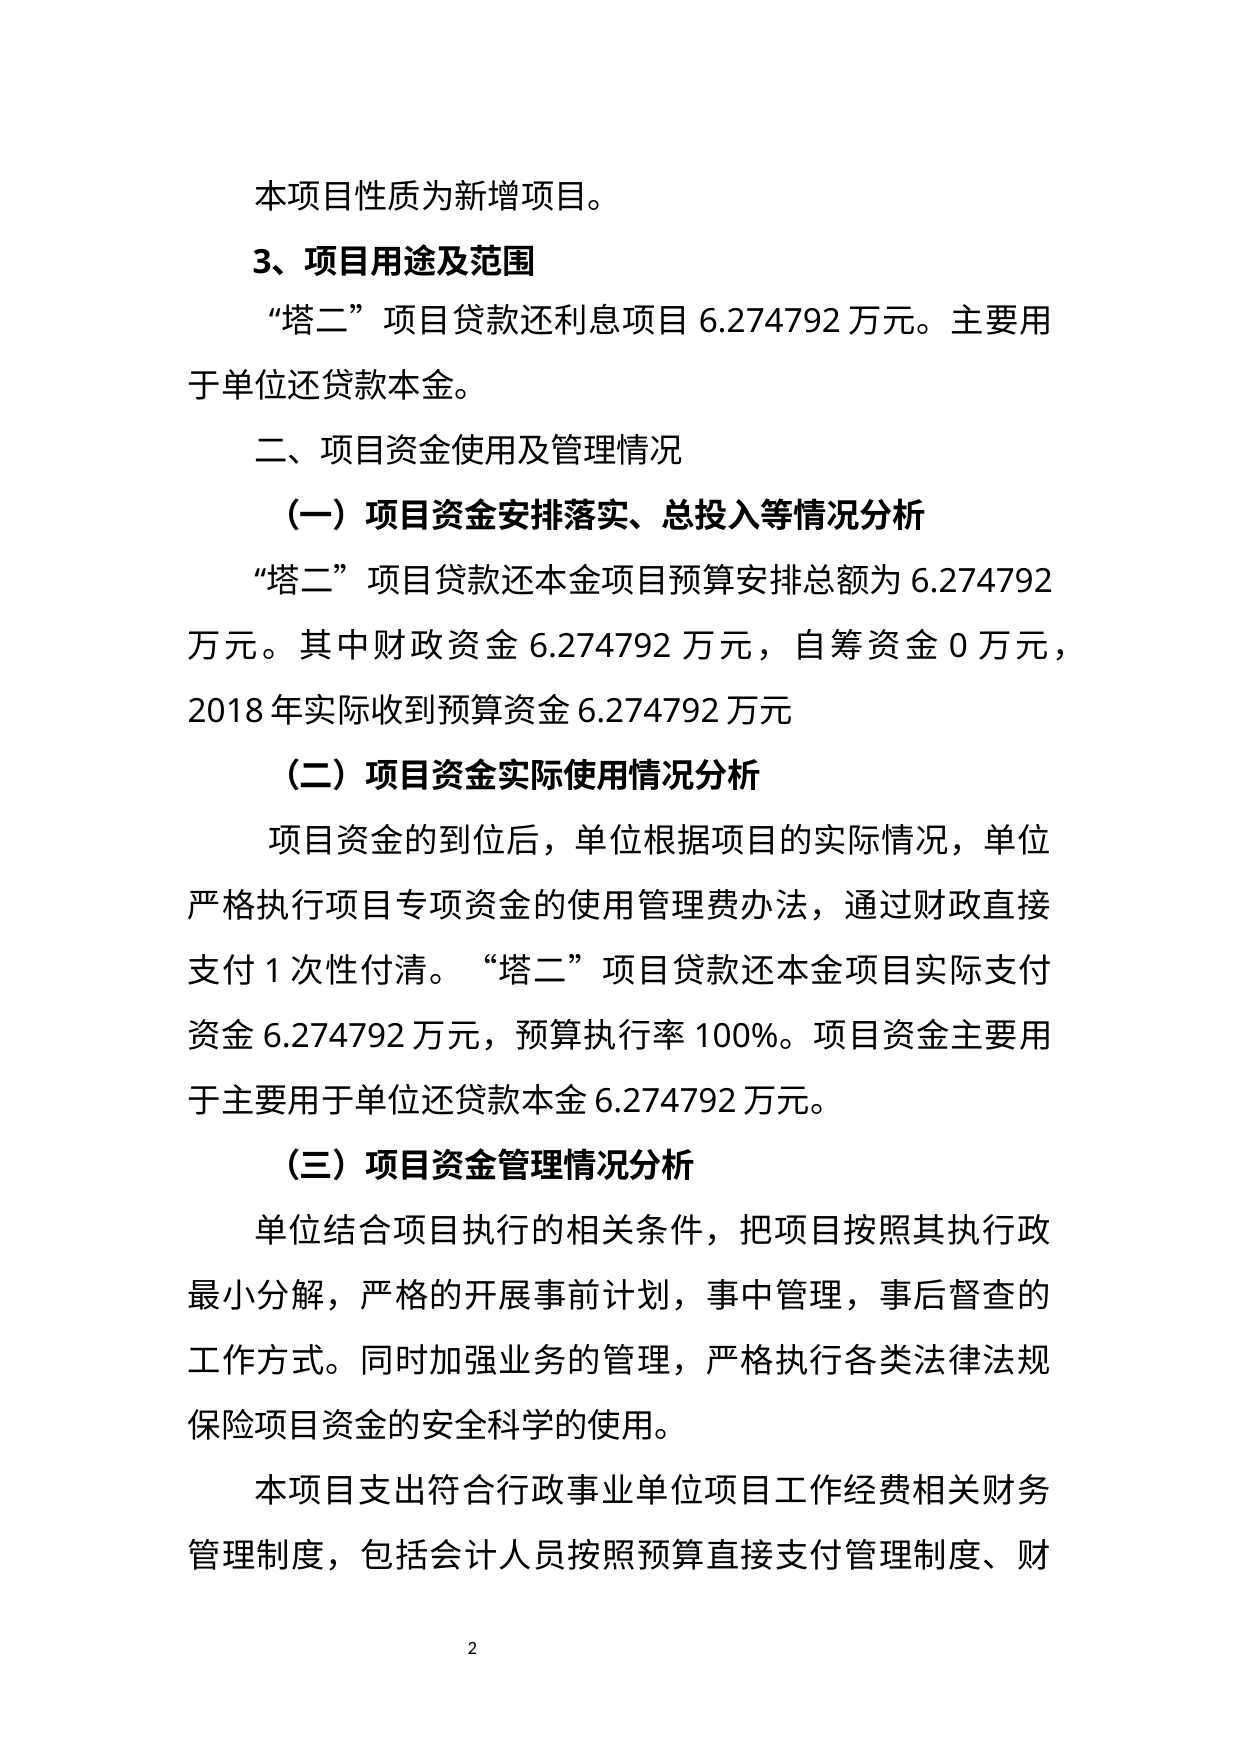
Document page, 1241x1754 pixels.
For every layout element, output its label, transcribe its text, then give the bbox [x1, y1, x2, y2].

text “塔二”项目贷款还本金项目预算安排总额为6.274792万元。其中财政资金6.274792万元，自筹资金0万元，2018年实际收到预算资金6.274792万元 [187, 545, 1053, 740]
text “塔二”项目贷款还利息项目6.274792万元。主要用于单位还贷款本金。 [187, 285, 1053, 415]
text 3、项目用途及范围 [187, 227, 1053, 285]
text （三）项目资金管理情况分析 [187, 1130, 1053, 1195]
text （二）项目资金实际使用情况分析 [187, 740, 1053, 805]
text 项目资金的到位后，单位根据项目的实际情况，单位严格执行项目专项资金的使用管理费办法，通过财政直接支付1次性付清。“塔二”项目贷款还本金项目实际支付资金6.274792万元，预算执行率100%。项目资金主要用于主要用于单位还贷款本金6.274792万元。 [187, 805, 1053, 1130]
text 单位结合项目执行的相关条件，把项目按照其执行政最小分解，严格的开展事前计划，事中管理，事后督查的工作方式。同时加强业务的管理，严格执行各类法律法规，保险项目资金的安全科学的使用。 [187, 1195, 1053, 1455]
text 本项目性质为新增项目。 [187, 162, 1053, 227]
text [187, 1455, 1053, 1585]
text （一）项目资金安排落实、总投入等情况分析 [187, 480, 1053, 545]
text 二、项目资金使用及管理情况 [187, 415, 1053, 480]
